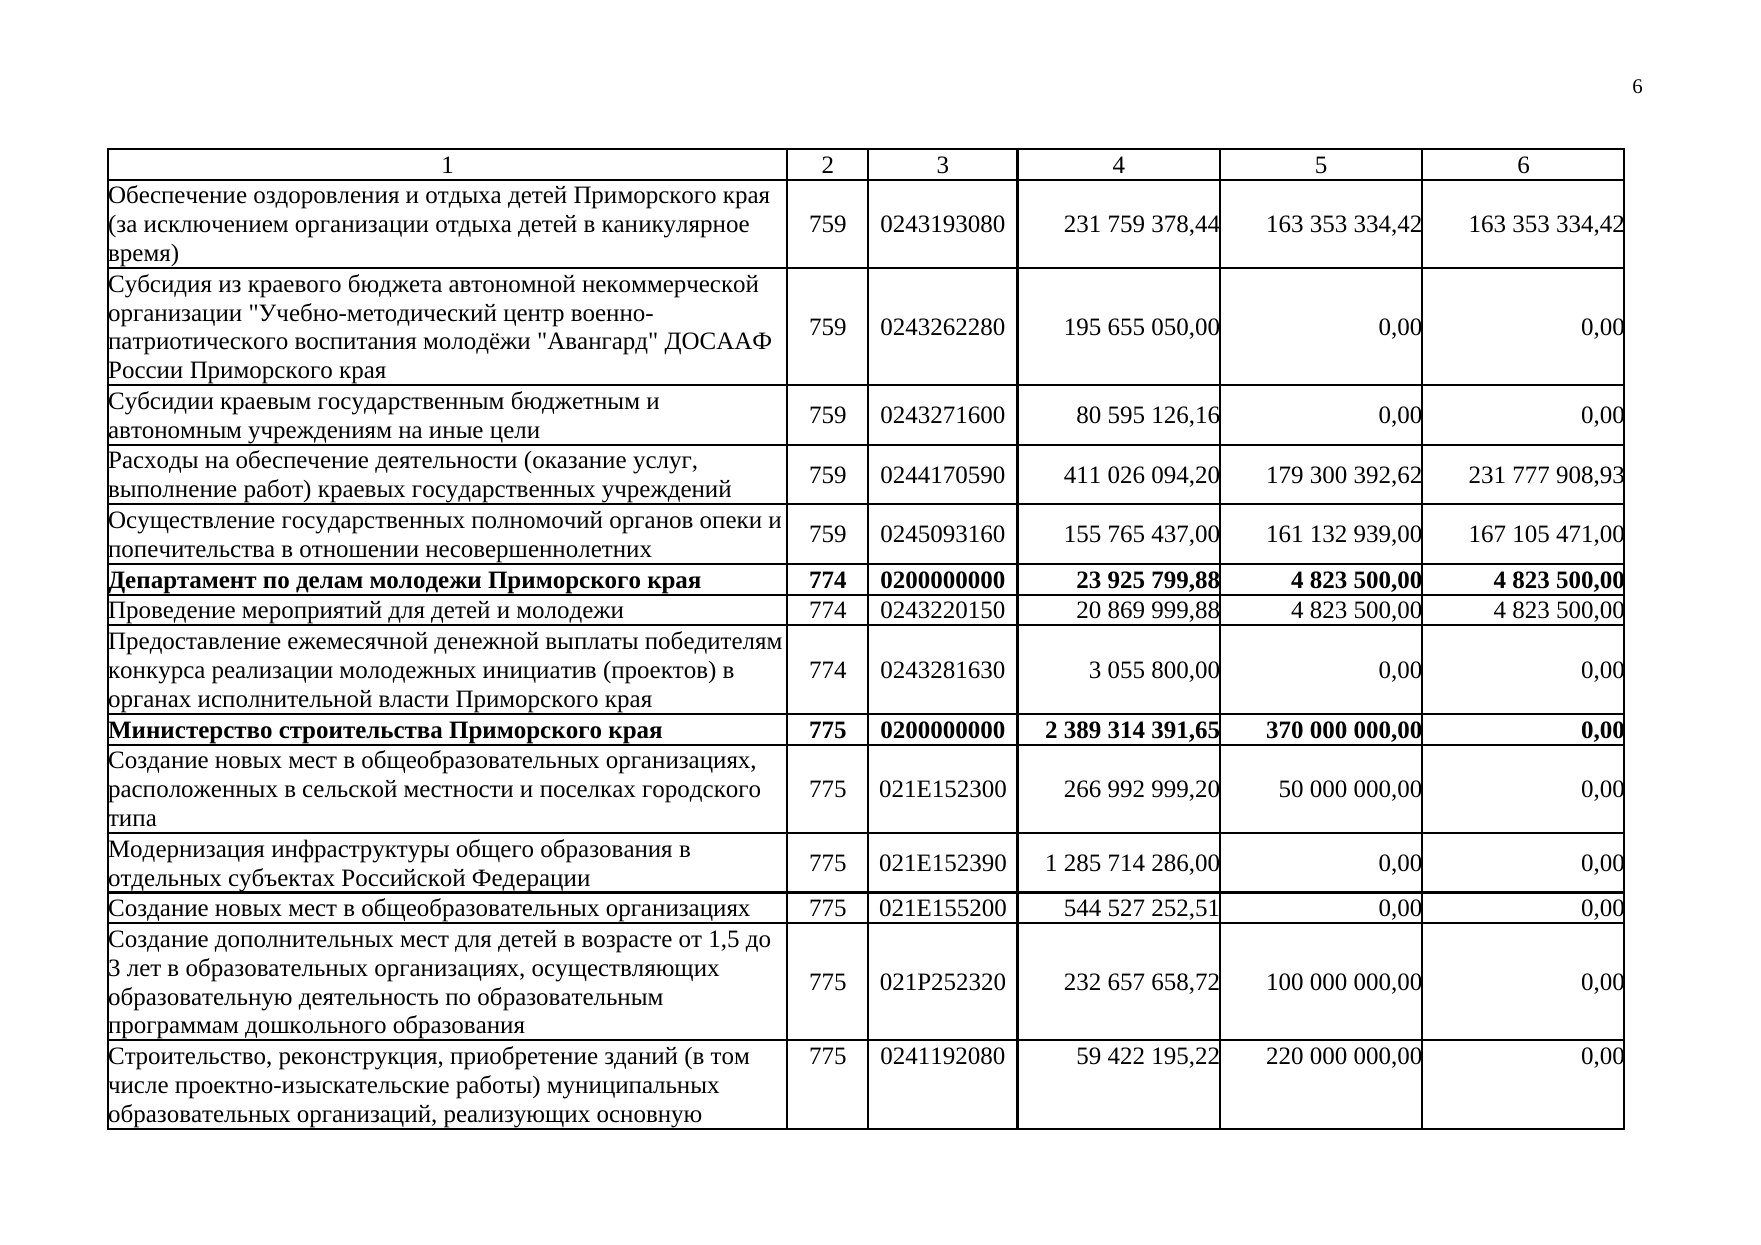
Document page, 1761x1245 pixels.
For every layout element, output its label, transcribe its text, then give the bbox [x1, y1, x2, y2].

table_header 4 [1019, 150, 1219, 178]
table_cell 0243193080 [869, 181, 1016, 267]
table_cell 775 [788, 746, 867, 832]
table_cell 59 422 195,22 [1019, 1041, 1219, 1128]
table_cell 163 353 334,42 [1423, 181, 1623, 267]
table_cell 775 [788, 1041, 867, 1128]
table_cell 0,00 [1423, 1041, 1623, 1128]
table_cell Департамент по делам молодежи Приморского края [109, 565, 786, 593]
table_header 6 [1423, 150, 1623, 178]
table_cell 021E152300 [869, 746, 1016, 832]
table_cell 0243271600 [869, 386, 1016, 443]
table_cell Министерство строительства Приморского края [109, 715, 786, 743]
table_cell 0241192080 [869, 1041, 1016, 1128]
table_cell 544 527 252,51 [1019, 894, 1219, 922]
table_cell 0,00 [1423, 269, 1623, 384]
table_cell Предоставление ежемесячной денежной выплаты победителям конкурса реализации молодежных инициатив (проектов) в органах исполнительной власти Приморского края [109, 626, 786, 713]
table_cell 021E155200 [869, 894, 1016, 922]
table_cell 774 [788, 565, 867, 593]
table_header 1 [109, 150, 786, 178]
table_cell 80 595 126,16 [1019, 386, 1219, 443]
table_cell 0,00 [1221, 834, 1421, 891]
table_cell 195 655 050,00 [1019, 269, 1219, 384]
table_cell 220 000 000,00 [1221, 1041, 1421, 1128]
table_header 5 [1221, 150, 1421, 178]
table_cell 231 759 378,44 [1019, 181, 1219, 267]
table_cell 021P252320 [869, 924, 1016, 1039]
table_cell 0,00 [1221, 894, 1421, 922]
table_cell Обеспечение оздоровления и отдыха детей Приморского края (за исключением организации отдыха детей в каникулярное время) [109, 181, 786, 267]
table_cell 0,00 [1221, 626, 1421, 713]
table_cell 370 000 000,00 [1221, 715, 1421, 743]
table_cell 2 389 314 391,65 [1019, 715, 1219, 743]
table_cell 0,00 [1423, 924, 1623, 1039]
table_cell 161 132 939,00 [1221, 505, 1421, 563]
table_cell 759 [788, 505, 867, 563]
table_cell 0,00 [1423, 834, 1623, 891]
table_cell 0243281630 [869, 626, 1016, 713]
table_cell 0,00 [1423, 626, 1623, 713]
table_cell 775 [788, 715, 867, 743]
table_cell 0200000000 [869, 715, 1016, 743]
table_cell Создание дополнительных мест для детей в возрасте от 1,5 до 3 лет в образовательных организациях, осуществляющих образовательную деятельность по образовательным программам дошкольного образования [109, 924, 786, 1039]
table_cell Модернизация инфраструктуры общего образования в отдельных субъектах Российской Федерации [109, 834, 786, 891]
table_cell 232 657 658,72 [1019, 924, 1219, 1039]
table_cell 0,00 [1221, 269, 1421, 384]
table_cell 021E152390 [869, 834, 1016, 891]
table_cell 100 000 000,00 [1221, 924, 1421, 1039]
table_header 2 [788, 150, 867, 178]
table_cell 0,00 [1423, 894, 1623, 922]
table_cell 4 823 500,00 [1221, 596, 1421, 624]
table_cell 0243262280 [869, 269, 1016, 384]
table_cell 179 300 392,62 [1221, 446, 1421, 503]
table_cell 759 [788, 386, 867, 443]
table_cell 1 285 714 286,00 [1019, 834, 1219, 891]
table_cell 0243220150 [869, 596, 1016, 624]
table_cell 23 925 799,88 [1019, 565, 1219, 593]
table_header 3 [869, 150, 1016, 178]
table_cell Субсидия из краевого бюджета автономной некоммерческой организации "Учебно-методический центр военно-патриотического воспитания молодёжи "Авангард" ДОСААФ России Приморского края [109, 269, 786, 384]
table_cell 759 [788, 181, 867, 267]
table_cell 266 992 999,20 [1019, 746, 1219, 832]
table_cell 163 353 334,42 [1221, 181, 1421, 267]
table_cell Осуществление государственных полномочий органов опеки и попечительства в отношении несовершеннолетних [109, 505, 786, 563]
table_cell 0245093160 [869, 505, 1016, 563]
table_cell 0,00 [1423, 386, 1623, 443]
table_cell 775 [788, 924, 867, 1039]
table_cell 0,00 [1423, 715, 1623, 743]
table_cell 155 765 437,00 [1019, 505, 1219, 563]
table_cell 759 [788, 269, 867, 384]
table_cell 50 000 000,00 [1221, 746, 1421, 832]
table_cell 775 [788, 894, 867, 922]
table_cell 775 [788, 834, 867, 891]
table_cell 231 777 908,93 [1423, 446, 1623, 503]
table_cell 4 823 500,00 [1423, 565, 1623, 593]
table_cell 774 [788, 596, 867, 624]
table_cell 0,00 [1221, 386, 1421, 443]
table_cell 759 [788, 446, 867, 503]
table_cell Создание новых мест в общеобразовательных организациях, расположенных в сельской местности и поселках городского типа [109, 746, 786, 832]
table_cell 3 055 800,00 [1019, 626, 1219, 713]
table_cell Расходы на обеспечение деятельности (оказание услуг, выполнение работ) краевых государственных учреждений [109, 446, 786, 503]
table_cell Субсидии краевым государственным бюджетным и автономным учреждениям на иные цели [109, 386, 786, 443]
table_cell 20 869 999,88 [1019, 596, 1219, 624]
table_cell 4 823 500,00 [1221, 565, 1421, 593]
table_cell 0244170590 [869, 446, 1016, 503]
table_cell 0,00 [1423, 746, 1623, 832]
table_cell 774 [788, 626, 867, 713]
table_cell 167 105 471,00 [1423, 505, 1623, 563]
table_cell Cоздание новых мест в общеобразовательных организациях [109, 894, 786, 922]
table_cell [109, 1041, 786, 1128]
table_cell 0200000000 [869, 565, 1016, 593]
table_cell 4 823 500,00 [1423, 596, 1623, 624]
table_cell 411 026 094,20 [1019, 446, 1219, 503]
table_cell Проведение мероприятий для детей и молодежи [109, 596, 786, 624]
